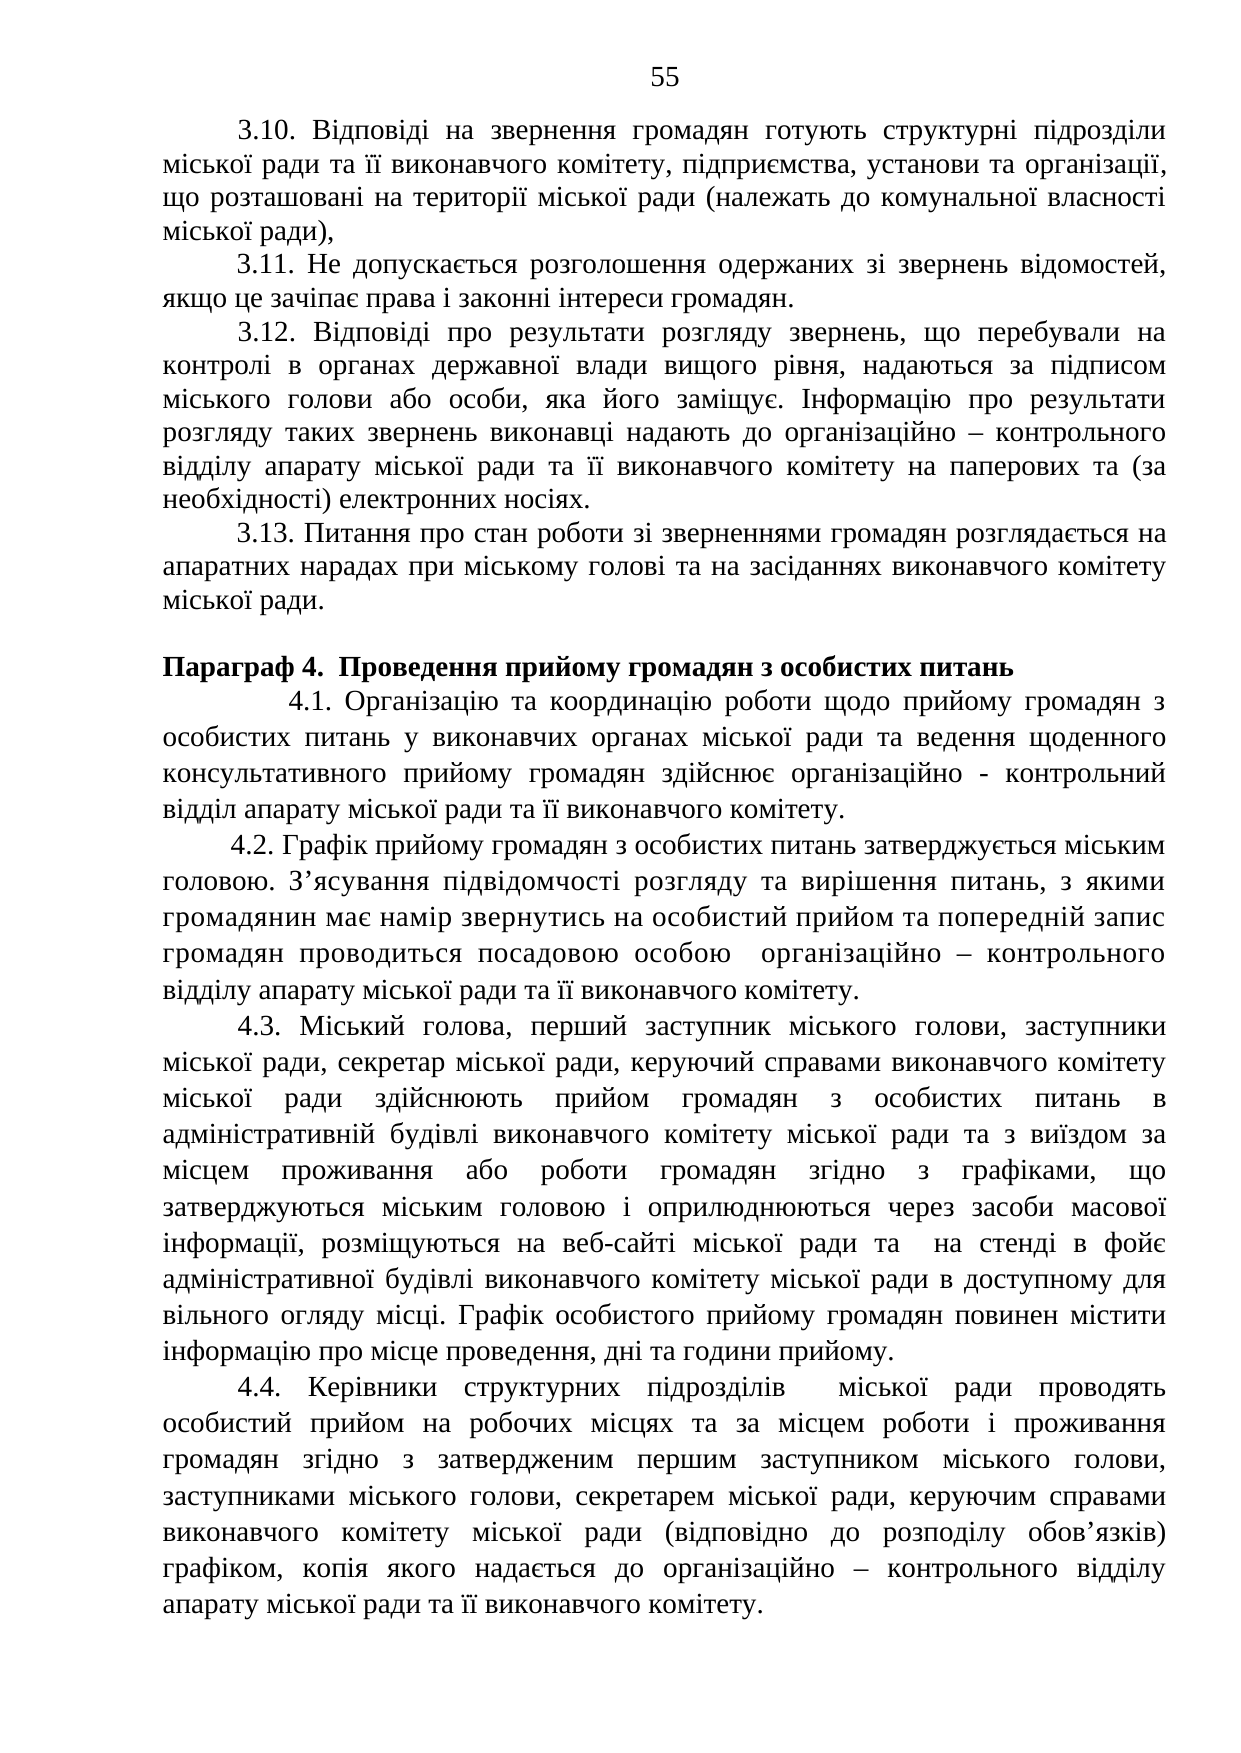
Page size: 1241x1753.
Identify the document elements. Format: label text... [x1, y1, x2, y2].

text 4.1. Організацію та координацію роботи щодо прийому громадян з особистих питань у виконавчих органах міської ради та ведення щоденного консультативного прийому громадян здійснює організаційно - контрольний відділ апарату міської ради та її виконавчого комітету. [162, 683, 1167, 824]
text 3.13. Питання про стан роботи зі зверненнями громадян розглядається на апаратних нарадах при міському голові та на засіданнях виконавчого комітету міської ради. [162, 515, 1167, 616]
text 4.3. Міський голова, перший заступник міського голови, заступники міської ради, секретар міської ради, керуючий справами виконавчого комітету міської ради здійснюють прийом громадян з особистих питань в адміністративній будівлі виконавчого комітету міської ради та з виїздом за місцем проживання або роботи громадян згідно з графіками, що затверджуються міським головою і оприлюднюються через засоби масової інформації, розміщуються на веб-сайті міської ради та на стенді в фойє адміністративної будівлі виконавчого комітету міської ради в доступному для вільного огляду місці. Графік особистого прийому громадян повинен містити інформацію про місце проведення, дні та години прийому. [162, 1008, 1167, 1367]
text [162, 112, 1167, 247]
text 4.4. Керівники структурних підрозділів міської ради проводять особистий прийом на робочих місцях та за місцем роботи і проживання громадян згідно з затвердженим першим заступником міського голови, заступниками міського голови, секретарем міської ради, керуючим справами виконавчого комітету міської ради (відповідно до розподілу обов’язків) графіком, копія якого надається до організаційно – контрольного відділу апарату міської ради та її виконавчого комітету. [162, 1369, 1167, 1620]
text 4.2. Графік прийому громадян з особистих питань затверджується міським головою. З’ясування підвідомчості розгляду та вирішення питань, з якими громадянин має намір звернутись на особистий прийом та попередній запис громадян проводиться посадовою особою організаційно – контрольного відділу апарату міської ради та її виконавчого комітету. [162, 827, 1167, 1005]
text 3.11. Не допускається розголошення одержаних зі звернень відомостей, якщо це зачіпає права і законні інтереси громадян. 3.12. Відповіді про результати розгляду звернень, що перебували на контролі в органах державної влади вищого рівня, надаються за підписом міського голови або особи, яка його заміщує. Інформацію про результати розгляду таких звернень виконавці надають до організаційно – контрольного відділу апарату міської ради та її виконавчого комітету на паперових та (за необхідності) електронних носіях. [162, 247, 1167, 515]
text Параграф 4. Проведення прийому громадян з особистих питань [162, 649, 1167, 683]
